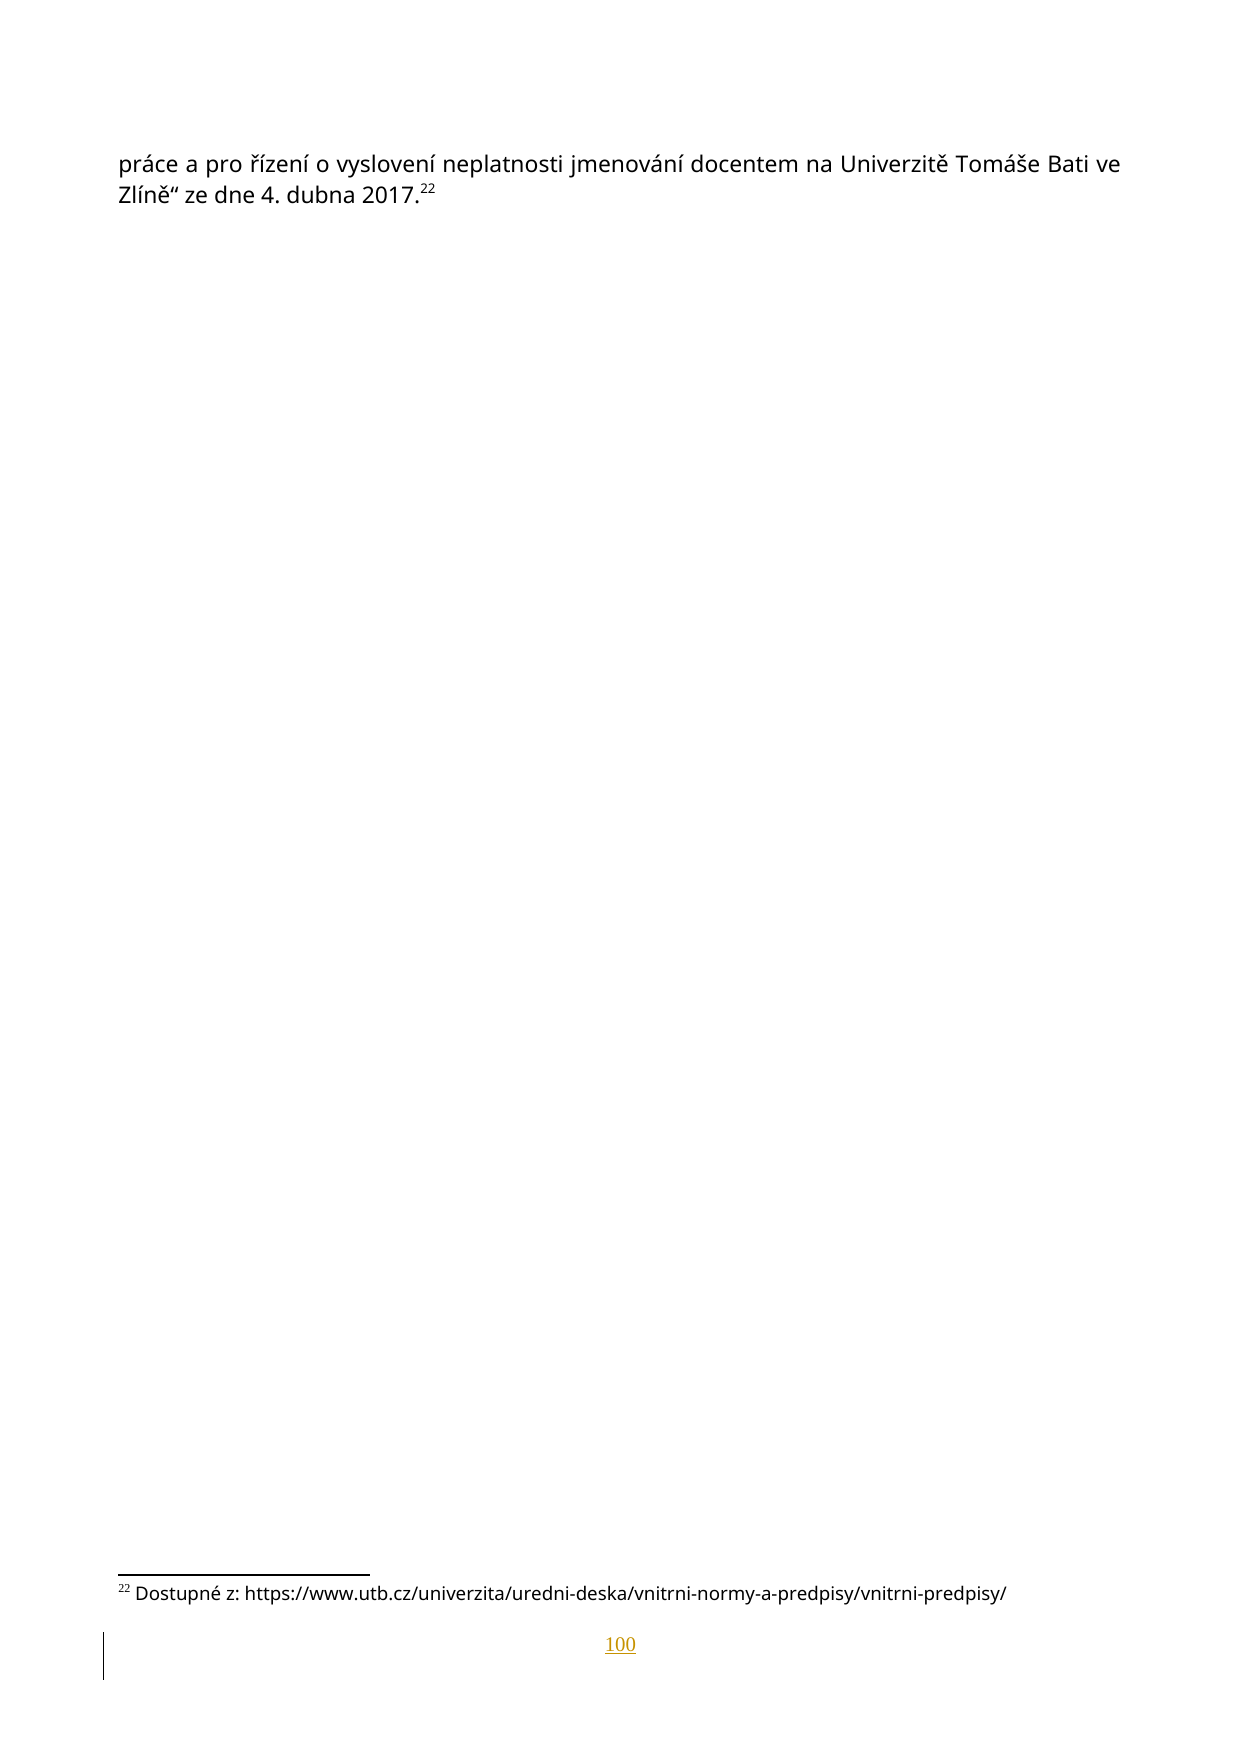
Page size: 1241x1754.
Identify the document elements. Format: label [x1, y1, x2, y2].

text [118, 148, 1122, 210]
